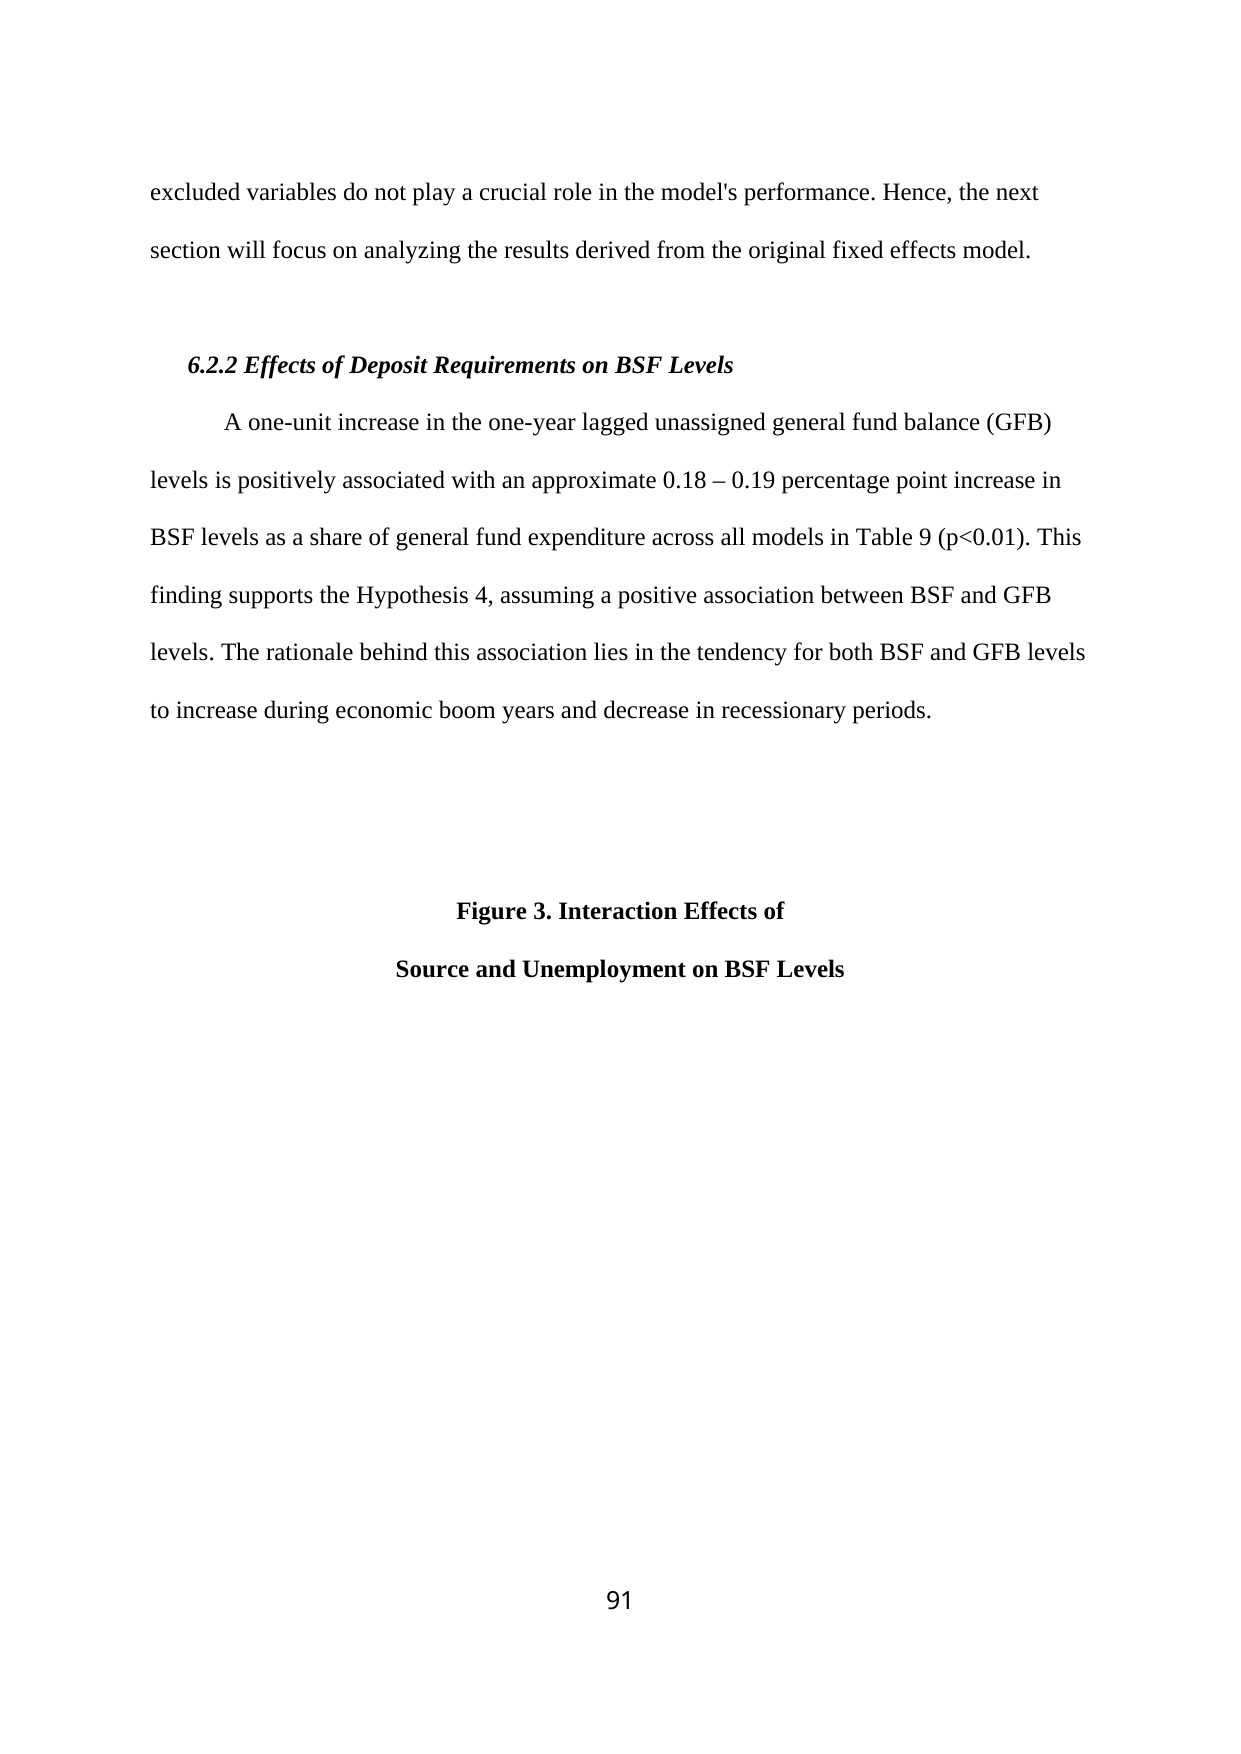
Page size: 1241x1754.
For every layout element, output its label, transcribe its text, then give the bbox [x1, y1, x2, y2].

text Source and Unemployment on BSF Levels [150, 954, 1090, 983]
text Figure 3. Interaction Effects of [150, 896, 1090, 925]
text 6.2.2 Effects of Deposit Requirements on BSF Levels [150, 350, 1090, 378]
text A one-unit increase in the one-year lagged unassigned general fund balance (GFB) levels is positively associated with an approximate 0.18 – 0.19 percentage point increase in BSF levels as a share of general fund expenditure across all models in Table 9 (p<0.01). This finding supports the Hypothesis 4, assuming a positive association between BSF and GFB levels. The rationale behind this association lies in the tendency for both BSF and GFB levels to increase during economic boom years and decrease in recessionary periods. [150, 407, 1090, 723]
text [150, 177, 1090, 263]
